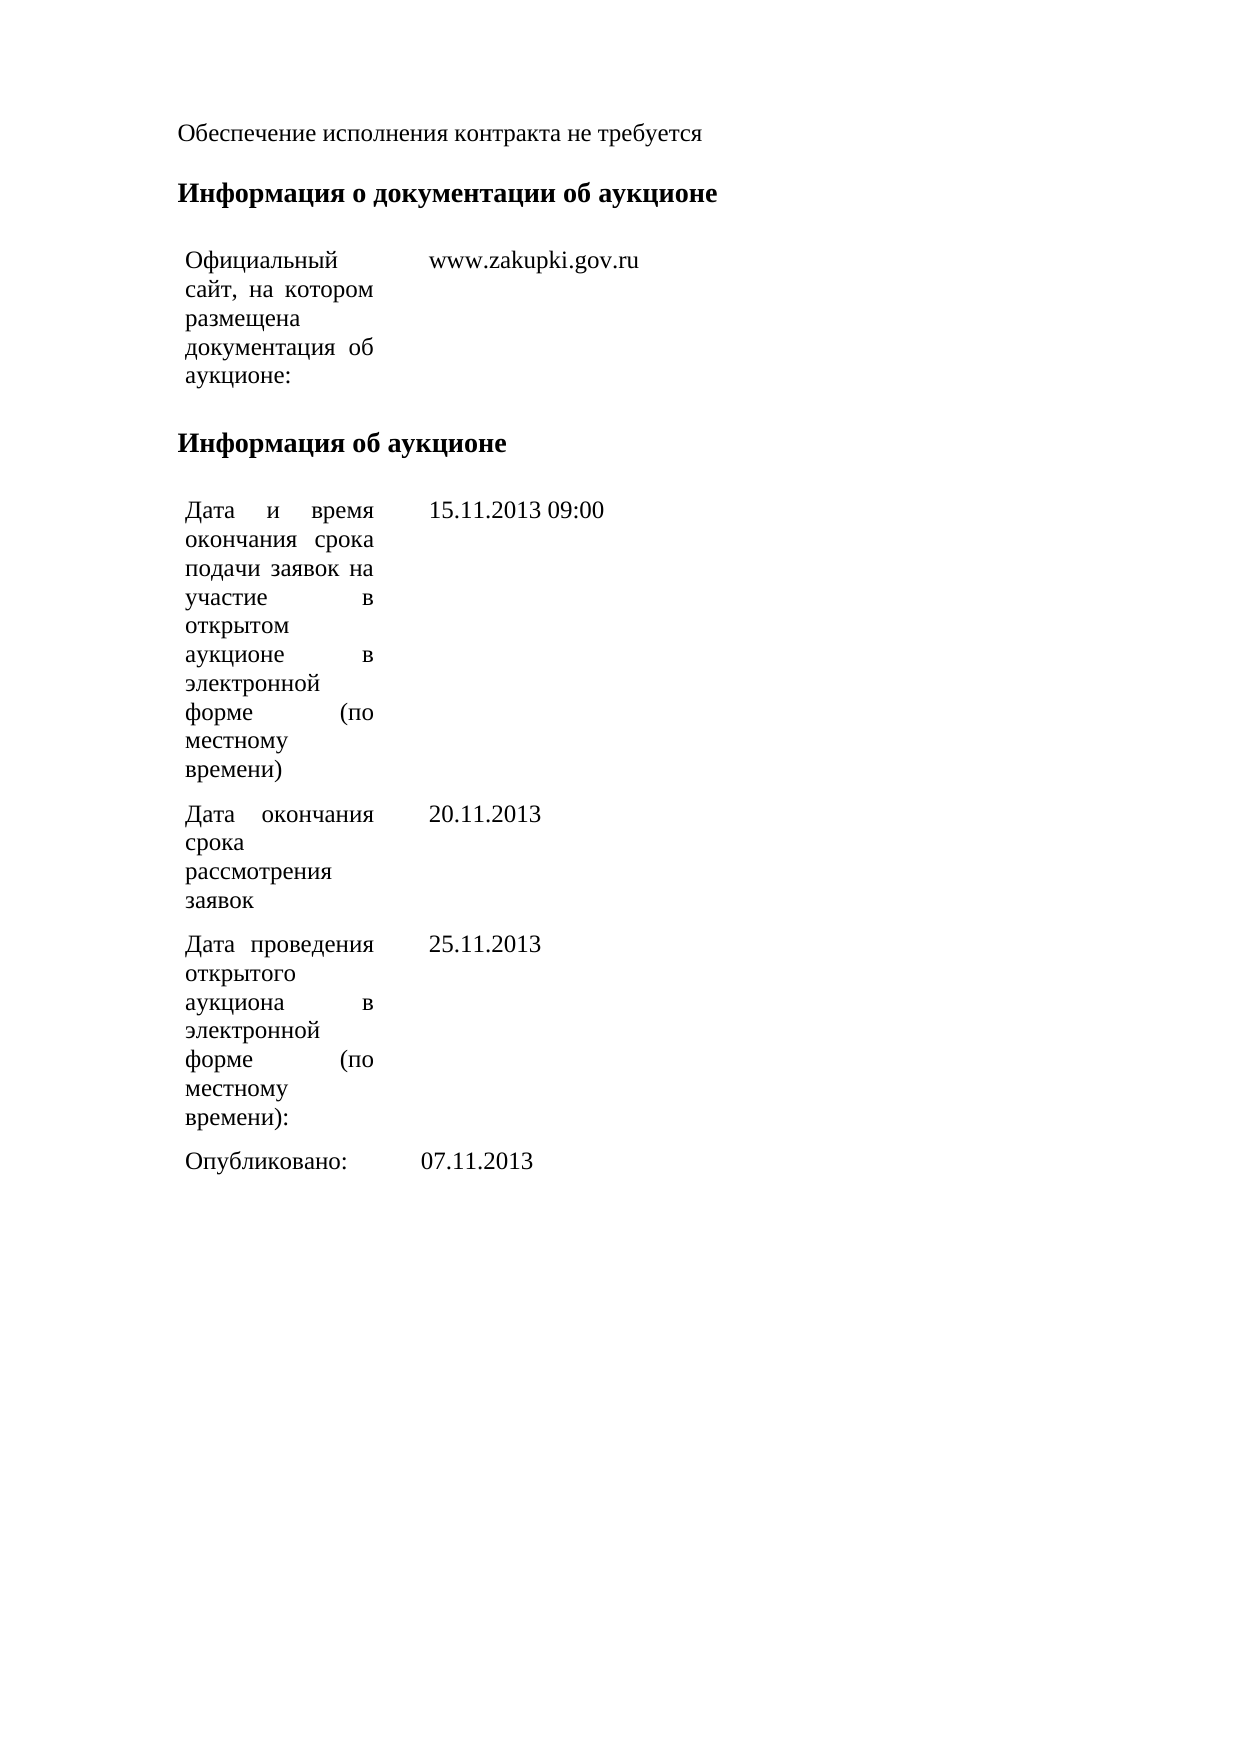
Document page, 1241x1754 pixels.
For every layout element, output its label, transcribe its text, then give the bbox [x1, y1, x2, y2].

text Информация об аукционе [177, 426, 1152, 458]
table_header Обеспечение исполнения контракта не требуется [177, 118, 1152, 147]
table_cell Дата проведения открытого аукциона в электронной форме (по местному времени): [177, 921, 421, 1138]
table_header 07.11.2013 [421, 1138, 1152, 1183]
table_cell Дата окончания срока рассмотрения заявок [177, 791, 421, 921]
table_header 15.11.2013 09:00 [421, 488, 1152, 791]
table_cell 20.11.2013 [421, 791, 1152, 921]
table_header Официальный сайт, на котором размещена документация об аукционе: [177, 238, 421, 397]
table_cell 25.11.2013 [421, 921, 1152, 1138]
text Информация о документации об аукционе [177, 176, 1152, 208]
table_header www.zakupki.gov.ru [421, 238, 1152, 397]
table_header Опубликовано: [177, 1138, 421, 1183]
table_header Дата и время окончания срока подачи заявок на участие в открытом аукционе в электронной форме (по местному времени) [177, 488, 421, 791]
